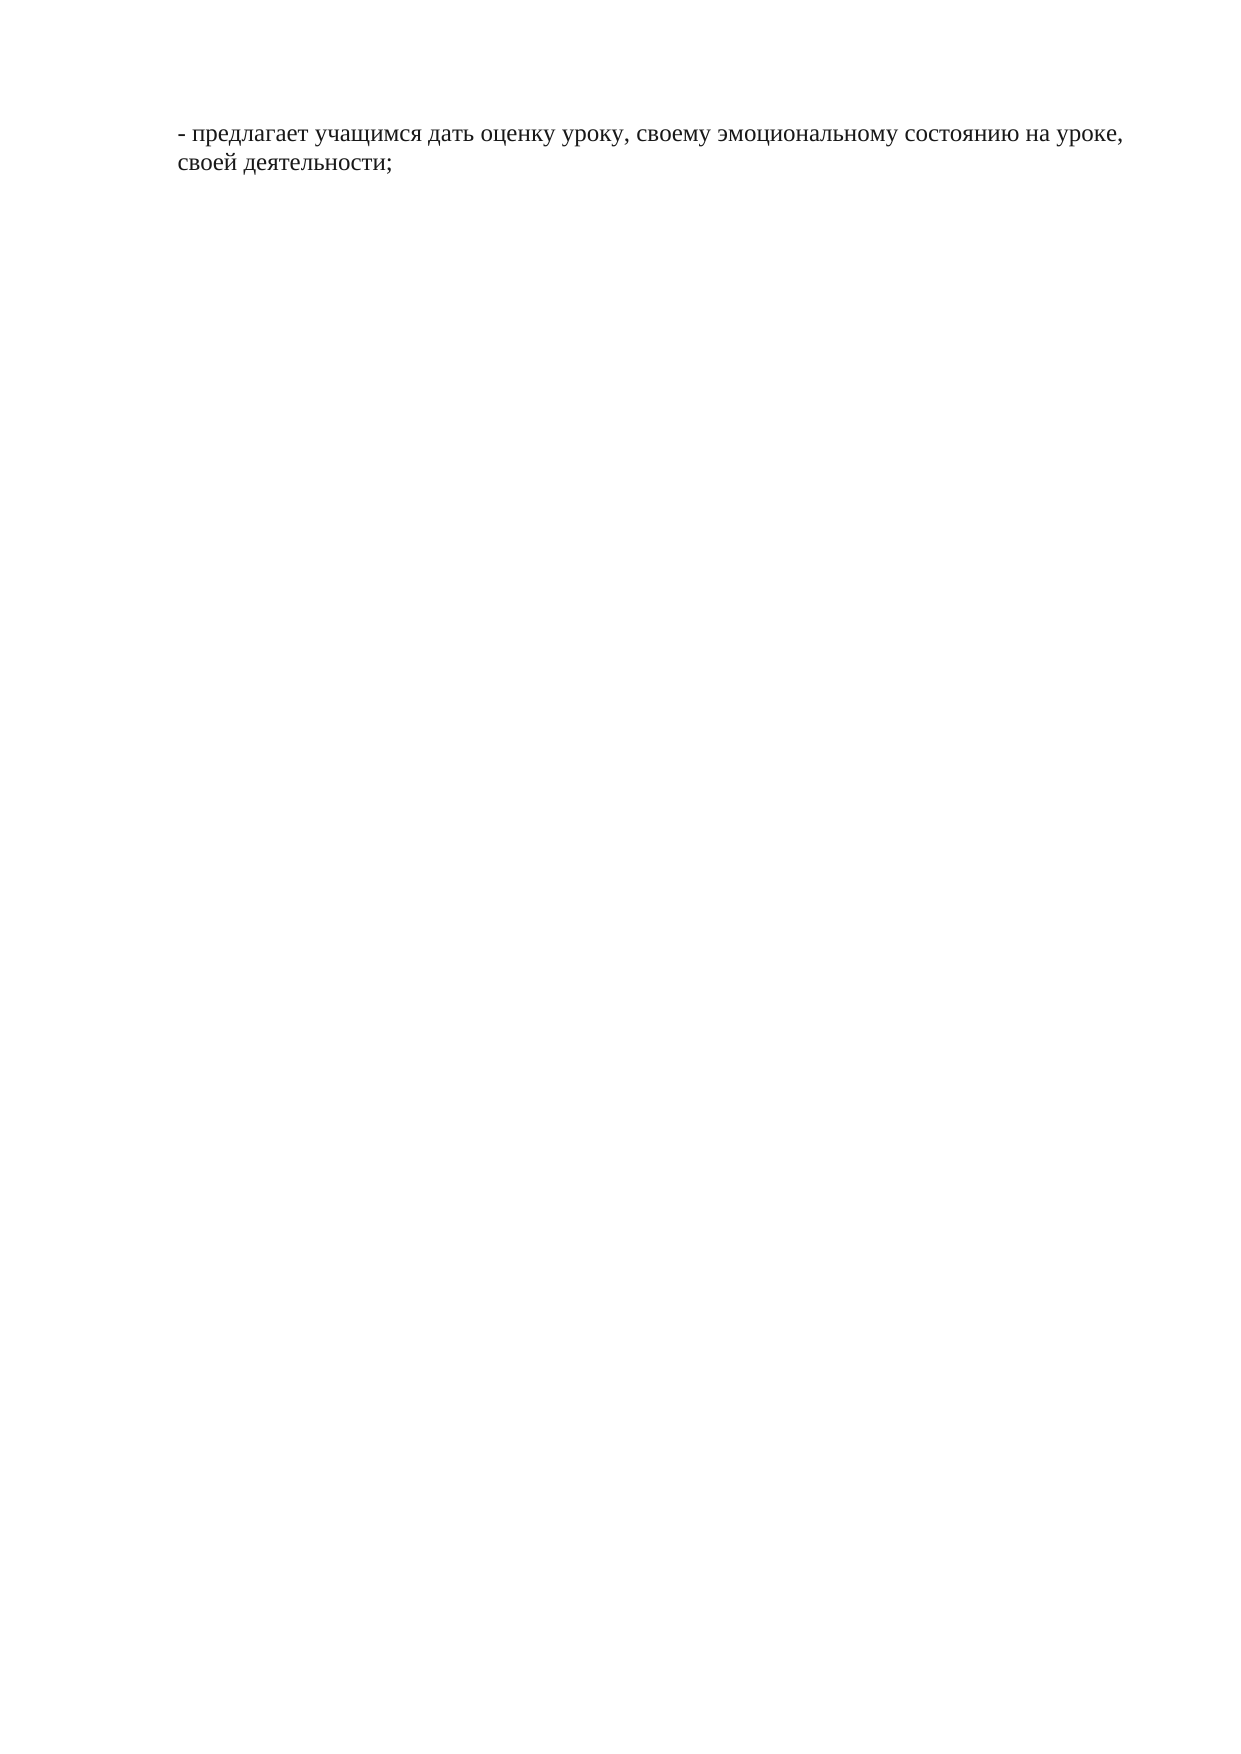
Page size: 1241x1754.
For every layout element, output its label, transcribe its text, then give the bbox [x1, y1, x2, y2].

text - предлагает учащимся дать оценку уроку, своему эмоциональному состоянию на уроке, своей деятельности; [177, 118, 1152, 176]
